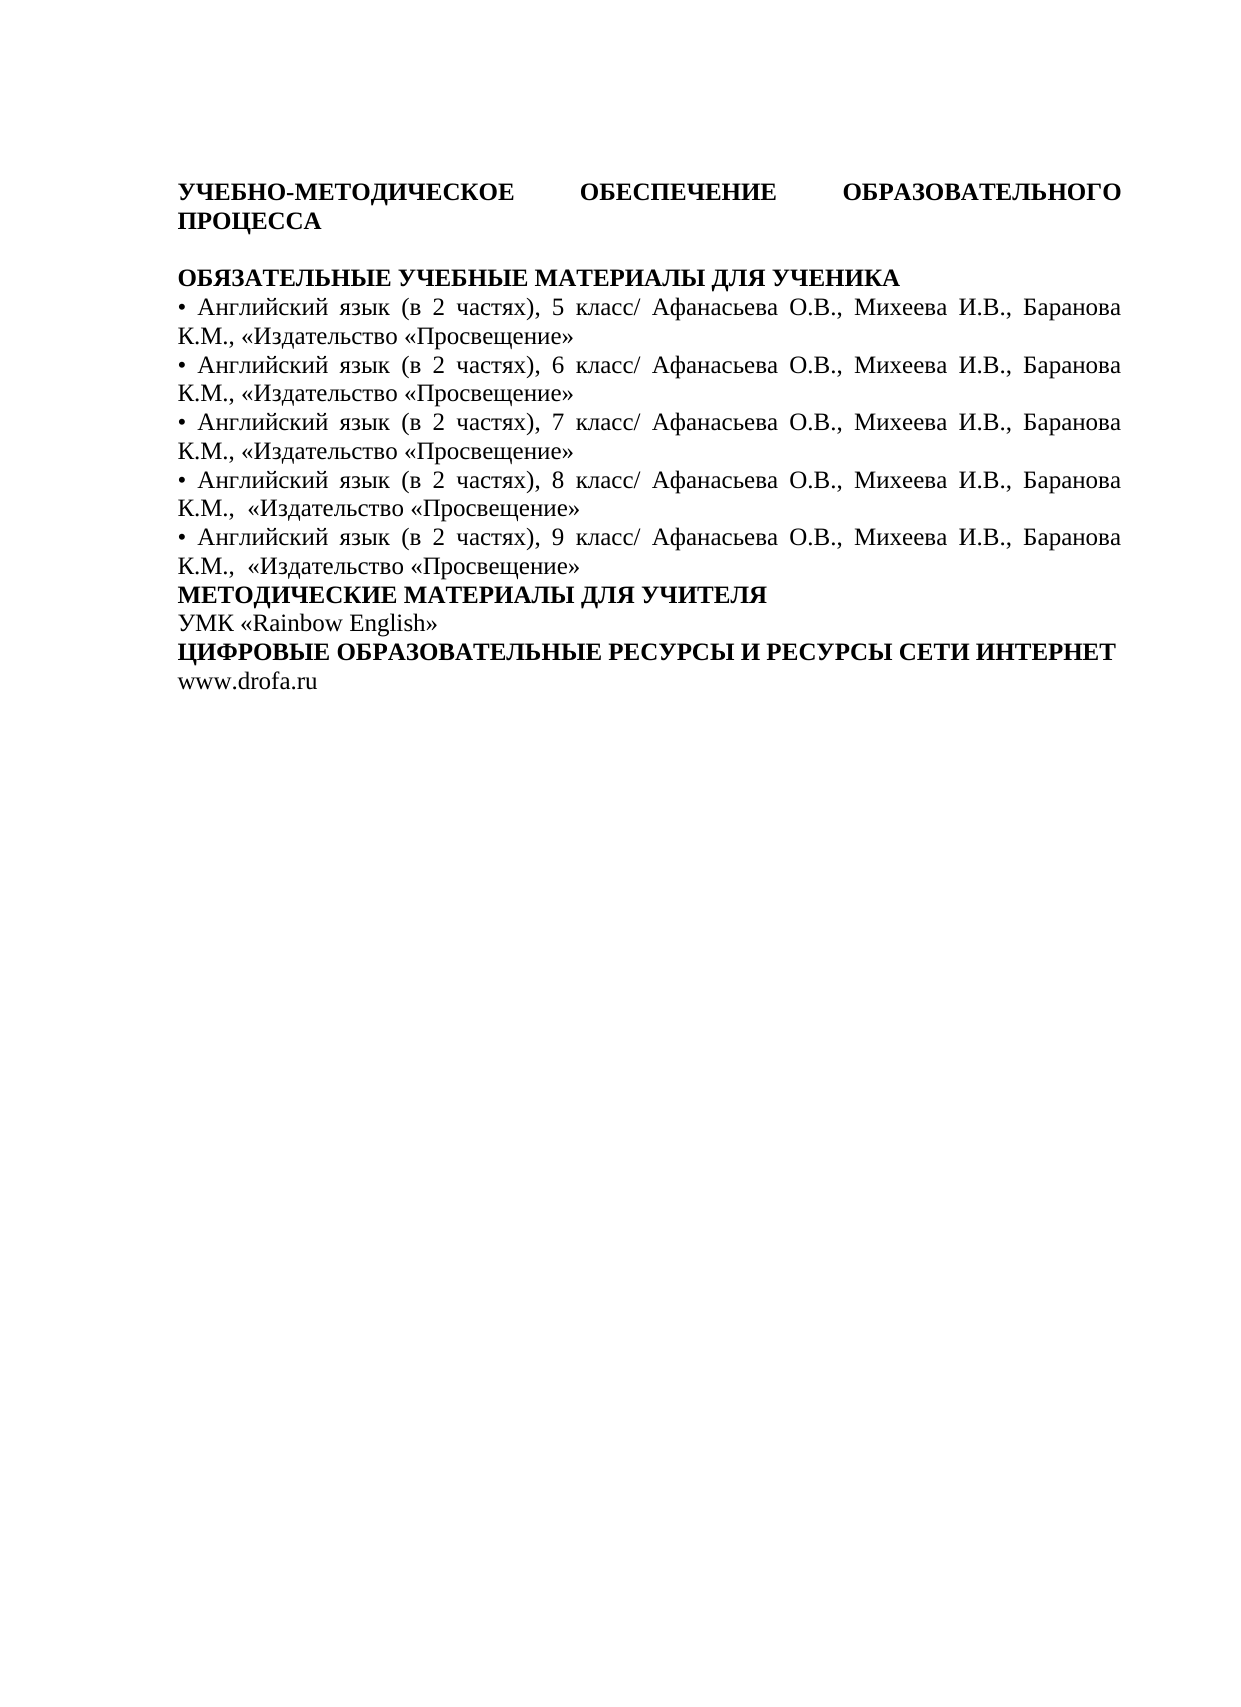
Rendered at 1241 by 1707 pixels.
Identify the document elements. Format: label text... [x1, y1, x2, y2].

text ​‌• Английский язык (в 2 частях), 5 класс/ Афанасьева О.В., Михеева И.В., Баранова К.М., «Издательство «Просвещение» [177, 292, 1122, 350]
text ​​‌​​www.drofa.ru [177, 666, 1122, 695]
text • Английский язык (в 2 частях), 9 класс/ Афанасьева О.В., Михеева И.В., Баранова К.М., «Издательство «Просвещение»‌​ [177, 522, 1122, 580]
text • Английский язык (в 2 частях), 7 класс/ Афанасьева О.В., Михеева И.В., Баранова К.М., «Издательство «Просвещение» [177, 407, 1122, 465]
text ОБЯЗАТЕЛЬНЫЕ УЧЕБНЫЕ МАТЕРИАЛЫ ДЛЯ УЧЕНИКА [177, 263, 1122, 292]
text УЧЕБНО-МЕТОДИЧЕСКОЕ ОБЕСПЕЧЕНИЕ ОБРАЗОВАТЕЛЬНОГО ПРОЦЕССА [177, 177, 1122, 235]
text • Английский язык (в 2 частях), 6 класс/ Афанасьева О.В., Михеева И.В., Баранова К.М., «Издательство «Просвещение» [177, 350, 1122, 407]
text • Английский язык (в 2 частях), 8 класс/ Афанасьева О.В., Михеева И.В., Баранова К.М., «Издательство «Просвещение» [177, 465, 1122, 522]
text ​‌‌​МЕТОДИЧЕСКИЕ МАТЕРИАЛЫ ДЛЯ УЧИТЕЛЯ [177, 580, 1122, 608]
text ​‌УМК «Rainbow English» [177, 608, 1122, 637]
text ЦИФРОВЫЕ ОБРАЗОВАТЕЛЬНЫЕ РЕСУРСЫ И РЕСУРСЫ СЕТИ ИНТЕРНЕТ [177, 637, 1122, 666]
